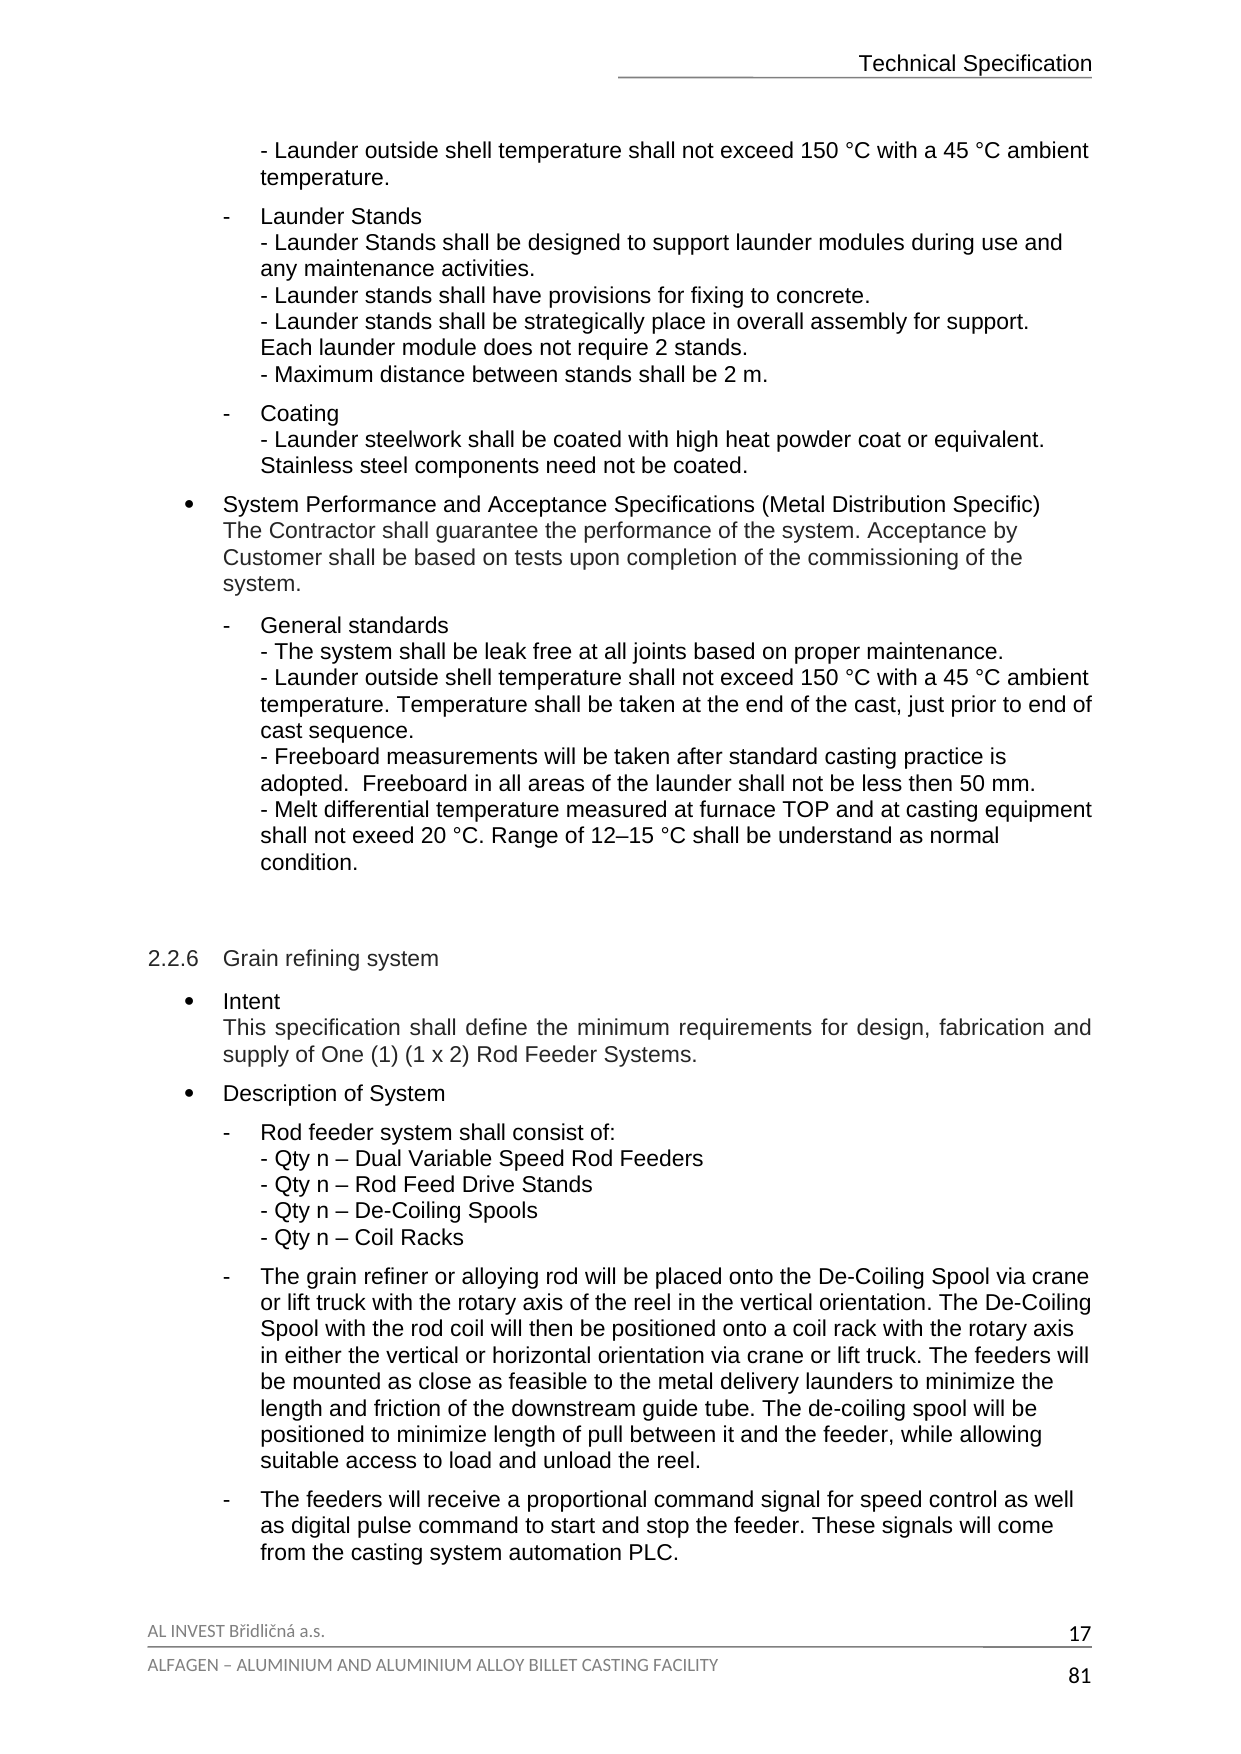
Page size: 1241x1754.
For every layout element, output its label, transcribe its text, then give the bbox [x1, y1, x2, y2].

list The feeders will receive a proportional command signal for speed control as well as digital pulse command to start and stop the feeder. These signals will come from the casting system automation PLC. [223, 1486, 1092, 1565]
list Coating - Launder steelwork shall be coated with high heat powder coat or equivalent. Stainless steel components need not be coated. [223, 399, 1092, 479]
text System Performance and Acceptance Specifications (Metal Distribution Specific) The Contractor shall guarantee the performance of the system. Acceptance by Customer shall be based on tests upon completion of the commissioning of the system. [185, 491, 1092, 597]
text Description of System [185, 1079, 1092, 1106]
text Grain refining system [148, 945, 1092, 972]
text Intent This specification shall define the minimum requirements for design, fabrication and supply of One (1) (1 x 2) Rod Feeder Systems. [185, 988, 1092, 1067]
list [223, 137, 1092, 190]
list The grain refiner or alloying rod will be placed onto the De-Coiling Spool via crane or lift truck with the rotary axis of the reel in the vertical orientation. The De-Coiling Spool with the rod coil will then be positioned onto a coil rack with the rotary axis in either the vertical or horizontal orientation via crane or lift truck. The feeders will be mounted as close as feasible to the metal delivery launders to minimize the length and friction of the downstream guide tube. The de-coiling spool will be positioned to minimize length of pull between it and the feeder, while allowing suitable access to load and unload the reel. [223, 1263, 1092, 1473]
list General standards - The system shall be leak free at all joints based on proper maintenance. - Launder outside shell temperature shall not exceed 150 °C with a 45 °C ambient temperature. Temperature shall be taken at the end of the cast, just prior to end of cast sequence. - Freeboard measurements will be taken after standard casting practice is adopted. Freeboard in all areas of the launder shall not be less then 50 mm. - Melt differential temperature measured at furnace TOP and at casting equipment shall not exeed 20 °C. Range of 12–15 °C shall be understand as normal condition. [223, 612, 1092, 875]
list Launder Stands - Launder Stands shall be designed to support launder modules during use and any maintenance activities. - Launder stands shall have provisions for fixing to concrete. - Launder stands shall be strategically place in overall assembly for support. Each launder module does not require 2 stands. - Maximum distance between stands shall be 2 m. [223, 203, 1092, 387]
list Rod feeder system shall consist of: - Qty n – Dual Variable Speed Rod Feeders - Qty n – Rod Feed Drive Stands - Qty n – De-Coiling Spools - Qty n – Coil Racks [223, 1118, 1092, 1250]
